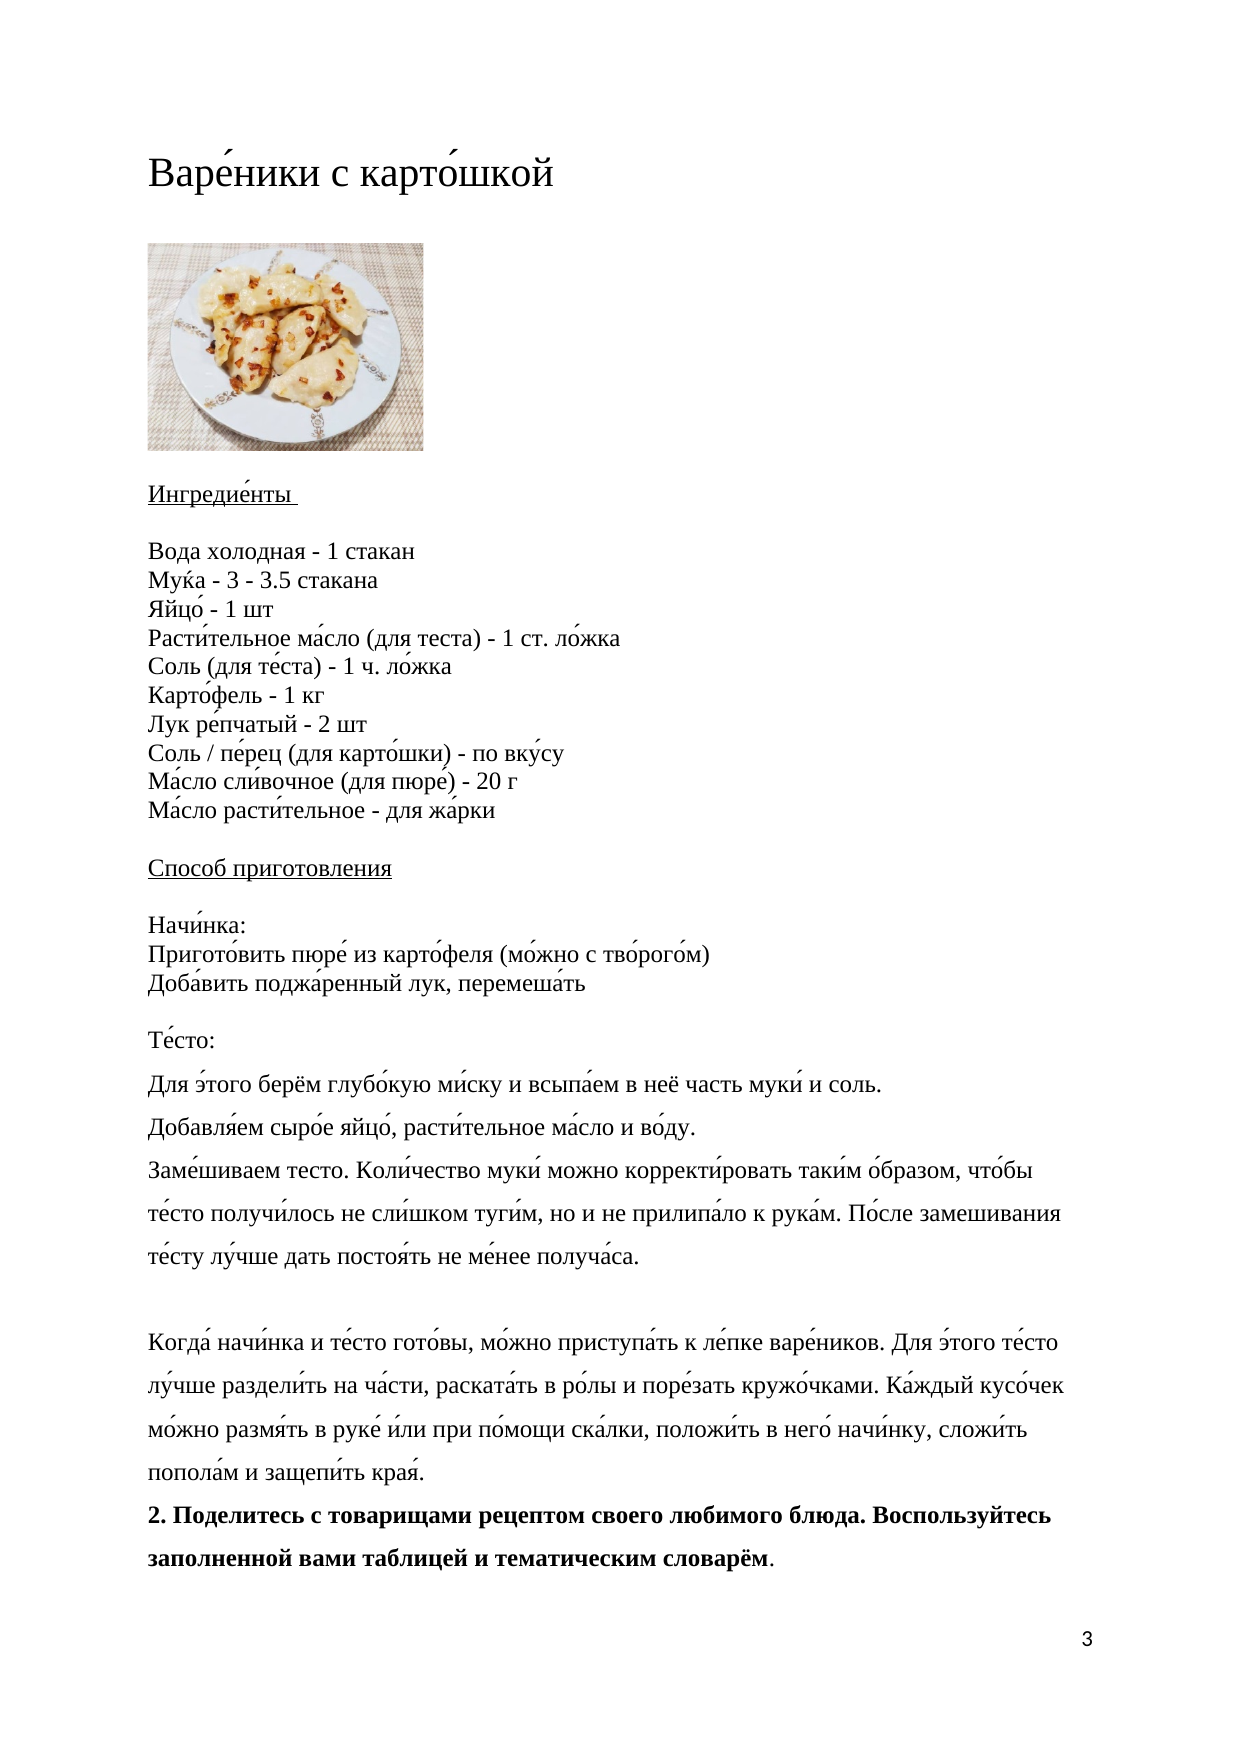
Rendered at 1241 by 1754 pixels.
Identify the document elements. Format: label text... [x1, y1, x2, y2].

text Ингредие́нты Вода холодная - 1 стакан Муќа - 3 - 3.5 стакана Яйцо́ - 1 шт Расти́тельное ма́сло (для теста) - 1 ст. ло́жка Соль (для те́ста) - 1 ч. ло́жка Карто́фель - 1 кг Лук ре́пчатый - 2 шт Соль / пе́рец (для карто́шки) - по вку́су Ма́сло сли́вочное (для пюре́) - 20 г Ма́сло расти́тельное - для жа́рки Способ приготовления Начи́нка: Пригото́вить пюре́ из карто́феля (мо́жно с тво́рого́м) Доба́вить поджа́ренный лук, перемеша́ть [148, 450, 1093, 996]
text Варе́ники с карто́шкой [148, 148, 1093, 450]
picture [147, 243, 424, 451]
text Те́сто: Для э́того берём глубо́кую ми́ску и всыпа́ем в неё часть муки́ и соль. Добавля́ем сыро́е яйцо́, расти́тельное ма́сло и во́ду. Заме́шиваем тесто. Коли́чество муки́ можно корректи́ровать таки́м о́бразом, что́бы те́сто получи́лось не сли́шком туги́м, но и не прилипа́ло к рука́м. По́сле замешивания те́сту лу́чше дать постоя́ть не ме́нее получа́са. Когда́ начи́нка и те́сто гото́вы, мо́жно приступа́ть к ле́пке варе́ников. Для э́того те́сто лу́чше раздели́ть на ча́сти, раската́ть в ро́лы и поре́зать кружо́чками. Ка́ждый кусо́чек мо́жно размя́ть в руке́ и́ли при по́мощи ска́лки, положи́ть в него́ начи́нку, сложи́ть попола́м и защепи́ть края́. 2. Поделитесь с товарищами рецептом своего любимого блюда. Воспользуйтесь заполненной вами таблицей и тематическим словарём. [148, 1026, 1093, 1572]
